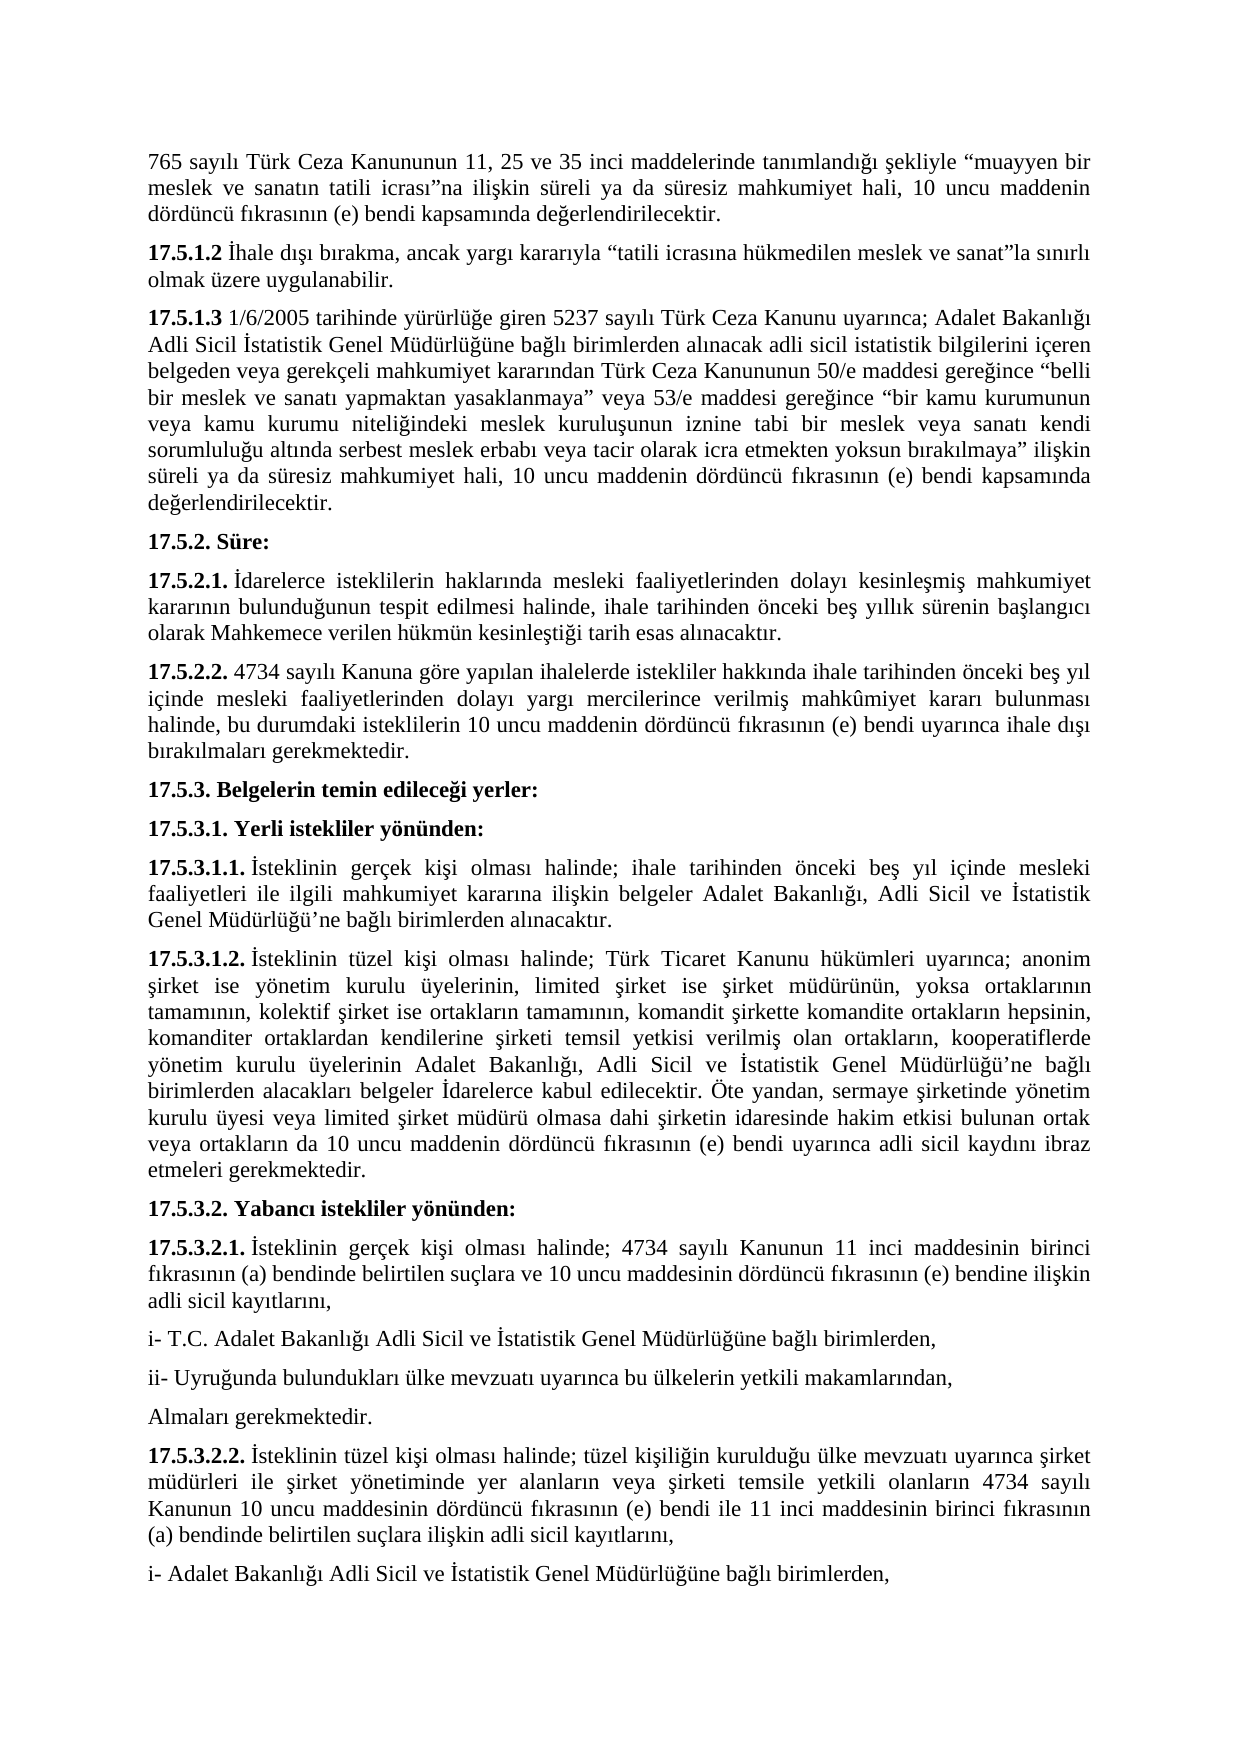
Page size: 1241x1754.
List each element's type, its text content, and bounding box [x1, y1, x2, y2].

text 17.5.3.2.2. İsteklinin tüzel kişi olması halinde; tüzel kişiliğin kurulduğu ülke mevzuatı uyarınca şirket müdürleri ile şirket yönetiminde yer alanların veya şirketi temsile yetkili olanların 4734 sayılı Kanunun 10 uncu maddesinin dördüncü fıkrasının (e) bendi ile 11 inci maddesinin birinci fıkrasının (a) bendinde belirtilen suçlara ilişkin adli sicil kayıtlarını, [148, 1442, 1092, 1547]
text Almaları gerekmektedir. [148, 1403, 1092, 1429]
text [148, 148, 1092, 227]
text ii- Uyruğunda bulundukları ülke mevzuatı uyarınca bu ülkelerin yetkili makamlarından, [148, 1364, 1092, 1391]
text 17.5.3. Belgelerin temin edileceği yerler: [148, 776, 1092, 802]
text i- Adalet Bakanlığı Adli Sicil ve İstatistik Genel Müdürlüğüne bağlı birimlerden, [148, 1560, 1092, 1586]
text 17.5.2.2. 4734 sayılı Kanuna göre yapılan ihalelerde istekliler hakkında ihale tarihinden önceki beş yıl içinde mesleki faaliyetlerinden dolayı yargı mercilerince verilmiş mahkûmiyet kararı bulunması halinde, bu durumdaki isteklilerin 10 uncu maddenin dördüncü fıkrasının (e) bendi uyarınca ihale dışı bırakılmaları gerekmektedir. [148, 658, 1092, 764]
text i- T.C. Adalet Bakanlığı Adli Sicil ve İstatistik Genel Müdürlüğüne bağlı birimlerden, [148, 1326, 1092, 1352]
text 17.5.1.3 1/6/2005 tarihinde yürürlüğe giren 5237 sayılı Türk Ceza Kanunu uyarınca; Adalet Bakanlığı Adli Sicil İstatistik Genel Müdürlüğüne bağlı birimlerden alınacak adli sicil istatistik bilgilerini içeren belgeden veya gerekçeli mahkumiyet kararından Türk Ceza Kanununun 50/e maddesi gereğince “belli bir meslek ve sanatı yapmaktan yasaklanmaya” veya 53/e maddesi gereğince “bir kamu kurumunun veya kamu kurumu niteliğindeki meslek kuruluşunun iznine tabi bir meslek veya sanatı kendi sorumluluğu altında serbest meslek erbabı veya tacir olarak icra etmekten yoksun bırakılmaya” ilişkin süreli ya da süresiz mahkumiyet hali, 10 uncu maddenin dördüncü fıkrasının (e) bendi kapsamında değerlendirilecektir. [148, 304, 1092, 515]
text 17.5.3.1. Yerli istekliler yönünden: [148, 815, 1092, 841]
text 17.5.1.2 İhale dışı bırakma, ancak yargı kararıyla “tatili icrasına hükmedilen meslek ve sanat”la sınırlı olmak üzere uygulanabilir. [148, 239, 1092, 292]
text 17.5.3.2.1. İsteklinin gerçek kişi olması halinde; 4734 sayılı Kanunun 11 inci maddesinin birinci fıkrasının (a) bendinde belirtilen suçlara ve 10 uncu maddesinin dördüncü fıkrasının (e) bendine ilişkin adli sicil kayıtlarını, [148, 1234, 1092, 1313]
text 17.5.3.1.1. İsteklinin gerçek kişi olması halinde; ihale tarihinden önceki beş yıl içinde mesleki faaliyetleri ile ilgili mahkumiyet kararına ilişkin belgeler Adalet Bakanlığı, Adli Sicil ve İstatistik Genel Müdürlüğü’ne bağlı birimlerden alınacaktır. [148, 854, 1092, 933]
text 17.5.3.1.2. İsteklinin tüzel kişi olması halinde; Türk Ticaret Kanunu hükümleri uyarınca; anonim şirket ise yönetim kurulu üyelerinin, limited şirket ise şirket müdürünün, yoksa ortaklarının tamamının, kolektif şirket ise ortakların tamamının, komandit şirkette komandite ortakların hepsinin, komanditer ortaklardan kendilerine şirketi temsil yetkisi verilmiş olan ortakların, kooperatiflerde yönetim kurulu üyelerinin Adalet Bakanlığı, Adli Sicil ve İstatistik Genel Müdürlüğü’ne bağlı birimlerden alacakları belgeler İdarelerce kabul edilecektir. Öte yandan, sermaye şirketinde yönetim kurulu üyesi veya limited şirket müdürü olmasa dahi şirketin idaresinde hakim etkisi bulunan ortak veya ortakların da 10 uncu maddenin dördüncü fıkrasının (e) bendi uyarınca adli sicil kaydını ibraz etmeleri gerekmektedir. [148, 945, 1092, 1183]
text 17.5.2.1. İdarelerce isteklilerin haklarında mesleki faaliyetlerinden dolayı kesinleşmiş mahkumiyet kararının bulunduğunun tespit edilmesi halinde, ihale tarihinden önceki beş yıllık sürenin başlangıcı olarak Mahkemece verilen hükmün kesinleştiği tarih esas alınacaktır. [148, 567, 1092, 646]
text 17.5.3.2. Yabancı istekliler yönünden: [148, 1195, 1092, 1221]
text 17.5.2. Süre: [148, 528, 1092, 554]
